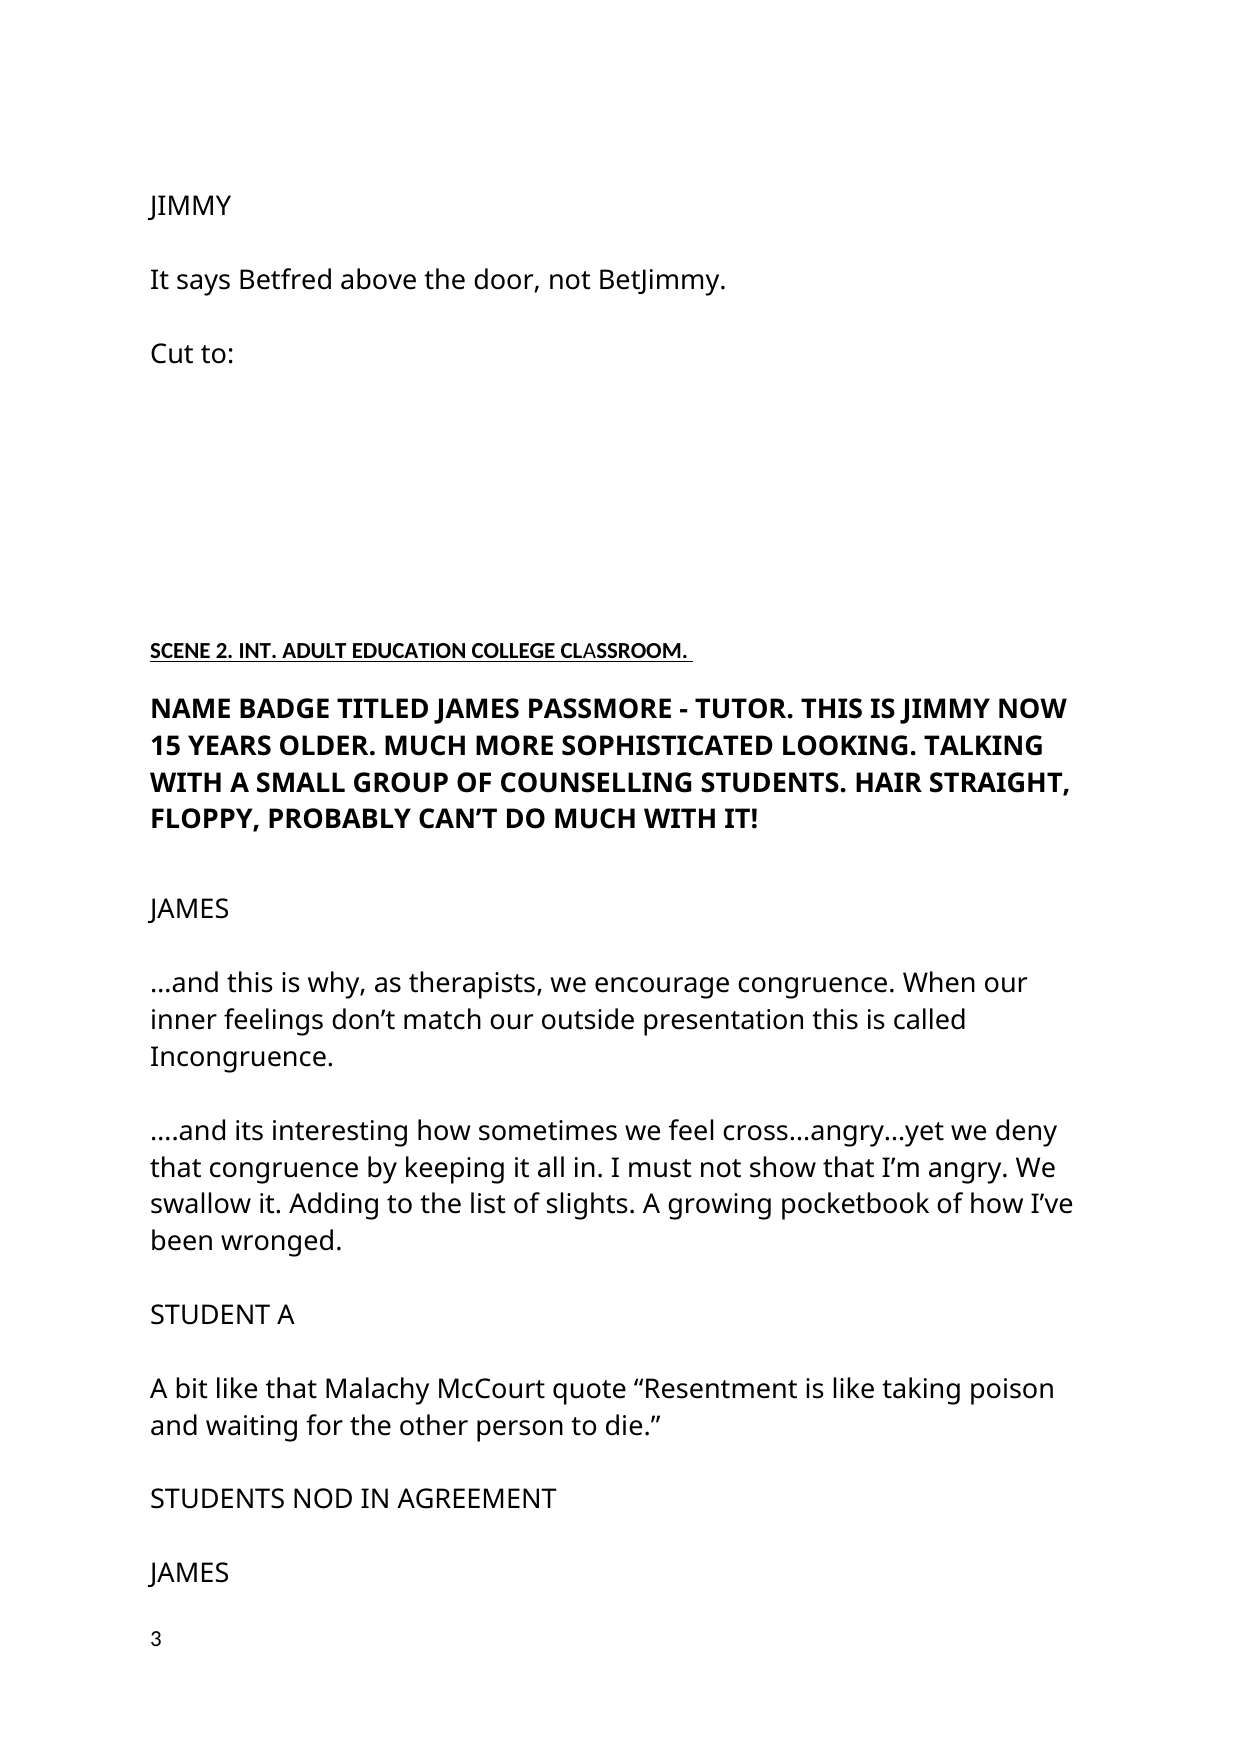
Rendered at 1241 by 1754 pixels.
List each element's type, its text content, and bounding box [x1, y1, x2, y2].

text SCENE 2. INT. ADULT EDUCATION COLLEGE CLASSROOM. [150, 636, 1090, 664]
text …and this is why, as therapists, we encourage congruence. When our inner feelings don’t match our outside presentation this is called Incongruence. [150, 964, 1090, 1074]
text JAMES [150, 1554, 1090, 1591]
text Cut to: [150, 334, 1090, 371]
text JIMMY [150, 187, 1090, 224]
text STUDENTS NOD IN AGREEMENT [150, 1480, 1090, 1517]
text A bit like that Malachy McCourt quote “Resentment is like taking poison and waiting for the other person to die.” [150, 1369, 1090, 1443]
text STUDENT A [150, 1296, 1090, 1332]
text JAMES [150, 890, 1090, 927]
text NAME BADGE TITLED JAMES PASSMORE - TUTOR. THIS IS JIMMY NOW 15 YEARS OLDER. MUCH MORE SOPHISTICATED LOOKING. TALKING WITH A SMALL GROUP OF COUNSELLING STUDENTS. HAIR STRAIGHT, FLOPPY, PROBABLY CAN’T DO MUCH WITH IT! [150, 689, 1090, 837]
text ….and its interesting how sometimes we feel cross…angry…yet we deny that congruence by keeping it all in. I must not show that I’m angry. We swallow it. Adding to the list of slights. A growing pocketbook of how I’ve been wronged. [150, 1111, 1090, 1259]
text It says Betfred above the door, not BetJimmy. [150, 261, 1090, 297]
